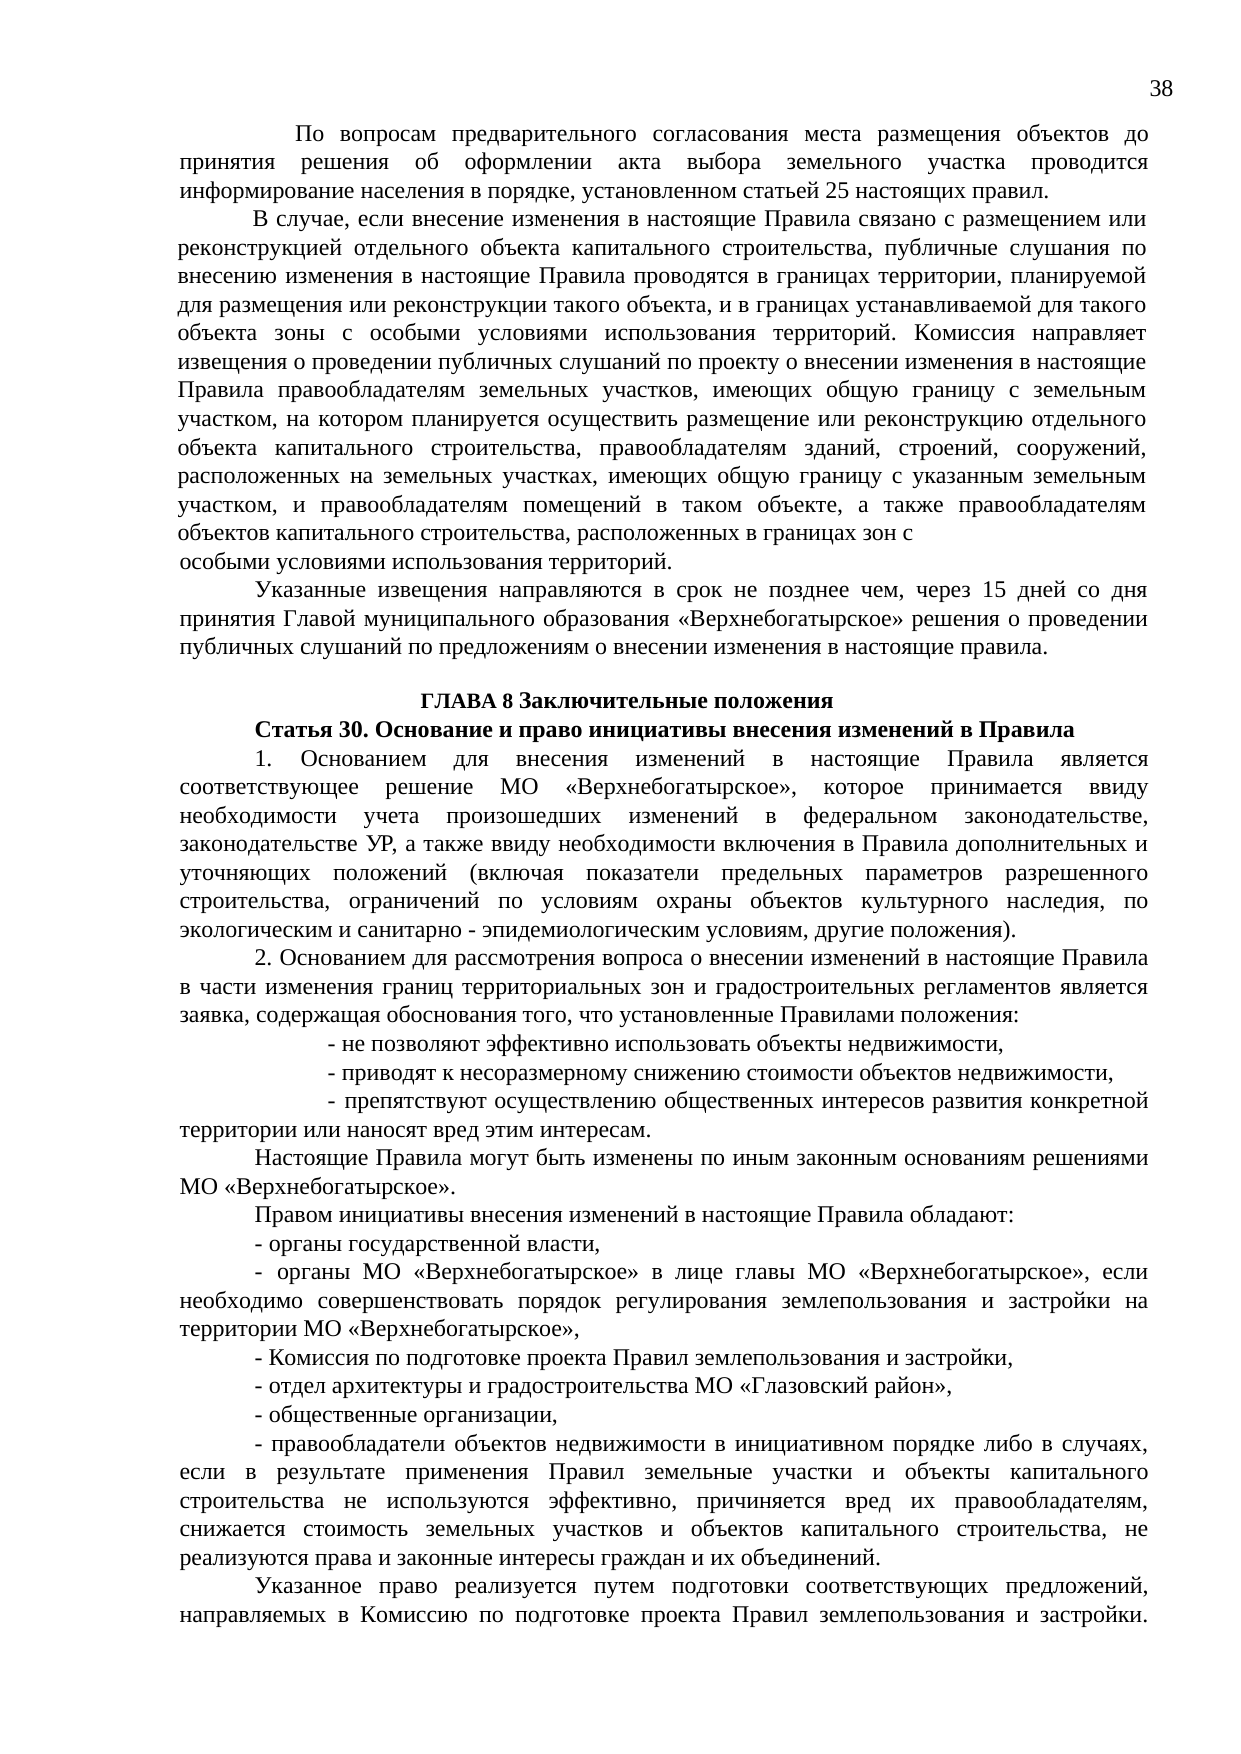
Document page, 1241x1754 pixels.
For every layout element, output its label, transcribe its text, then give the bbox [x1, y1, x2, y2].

list приводят к несоразмерному снижению стоимости объектов недвижимости, [179, 1057, 1152, 1086]
text особыми условиями использования территорий. [179, 546, 1152, 575]
text В случае, если внесение изменения в настоящие Правила связано с размещением или реконструкцией отдельного объекта капитального строительства, публичные слушания по внесению изменения в настоящие Правила проводятся в границах территории, планируемой для размещения или реконструкции такого объекта, и в границах устанавливаемой для такого объекта зоны с особыми условиями использования территорий. Комиссия направляет извещения о проведении публичных слушаний по проекту о внесении изменения в настоящие Правила правообладателям земельных участков, имеющих общую границу с земельным участком, на котором планируется осуществить размещение или реконструкцию отдельного объекта капитального строительства, правообладателям зданий, строений, сооружений, расположенных на земельных участках, имеющих общую границу с указанным земельным участком, и правообладателям помещений в таком объекте, а также правообладателям объектов капитального строительства, расположенных в границах зон с [177, 204, 1147, 546]
list По вопросам предварительного согласования места размещения объектов до принятия решения об оформлении акта выбора земельного участка проводится информирование населения в порядке, установленном статьей 25 настоящих правил. [179, 118, 1149, 204]
list Комиссия по подготовке проекта Правил землепользования и застройки, [179, 1343, 1152, 1371]
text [179, 1571, 1149, 1628]
text Настоящие Правила могут быть изменены по иным законным основаниям решениями МО «Верхнебогатырское». [179, 1143, 1149, 1200]
list Основанием для внесения изменений в настоящие Правила является соответствующее решение МО «Верхнебогатырское», которое принимается ввиду необходимости учета произошедших изменений в федеральном законодательстве, законодательстве УР, а также ввиду необходимости включения в Правила дополнительных и уточняющих положений (включая показатели предельных параметров разрешенного строительства, ограничений по условиям охраны объектов культурного наследия, по экологическим и санитарно - эпидемиологическим условиям, другие положения). [179, 743, 1149, 943]
list общественные организации, [179, 1400, 1152, 1428]
list препятствуют осуществлению общественных интересов развития конкретной территории или наносят вред этим интересам. [179, 1086, 1149, 1143]
text Правом инициативы внесения изменений в настоящие Правила обладают: [179, 1200, 1152, 1228]
list органы государственной власти, [179, 1228, 1152, 1257]
text Указанные извещения направляются в срок не позднее чем, через 15 дней со дня принятия Главой муниципального образования «Верхнебогатырское» решения о проведении публичных слушаний по предложениям о внесении изменения в настоящие правила. [179, 575, 1149, 660]
text Статья 30. Основание и право инициативы внесения изменений в Правила [179, 715, 1152, 743]
list Основанием для рассмотрения вопроса о внесении изменений в настоящие Правила в части изменения границ территориальных зон и градостроительных регламентов является заявка, содержащая обоснования того, что установленные Правилами положения: [179, 943, 1149, 1029]
list не позволяют эффективно использовать объекты недвижимости, [179, 1029, 1152, 1057]
list правообладатели объектов недвижимости в инициативном порядке либо в случаях, если в результате применения Правил земельные участки и объекты капитального строительства не используются эффективно, причиняется вред их правообладателям, снижается стоимость земельных участков и объектов капитального строительства, не реализуются права и законные интересы граждан и их объединений. [179, 1428, 1149, 1571]
list отдел архитектуры и градостроительства МО «Глазовский район», [179, 1371, 1152, 1400]
text ГЛАВА 8 Заключительные положения [177, 682, 1077, 715]
list органы МО «Верхнебогатырское» в лице главы МО «Верхнебогатырское», если необходимо совершенствовать порядок регулирования землепользования и застройки на территории МО «Верхнебогатырское», [179, 1257, 1149, 1343]
